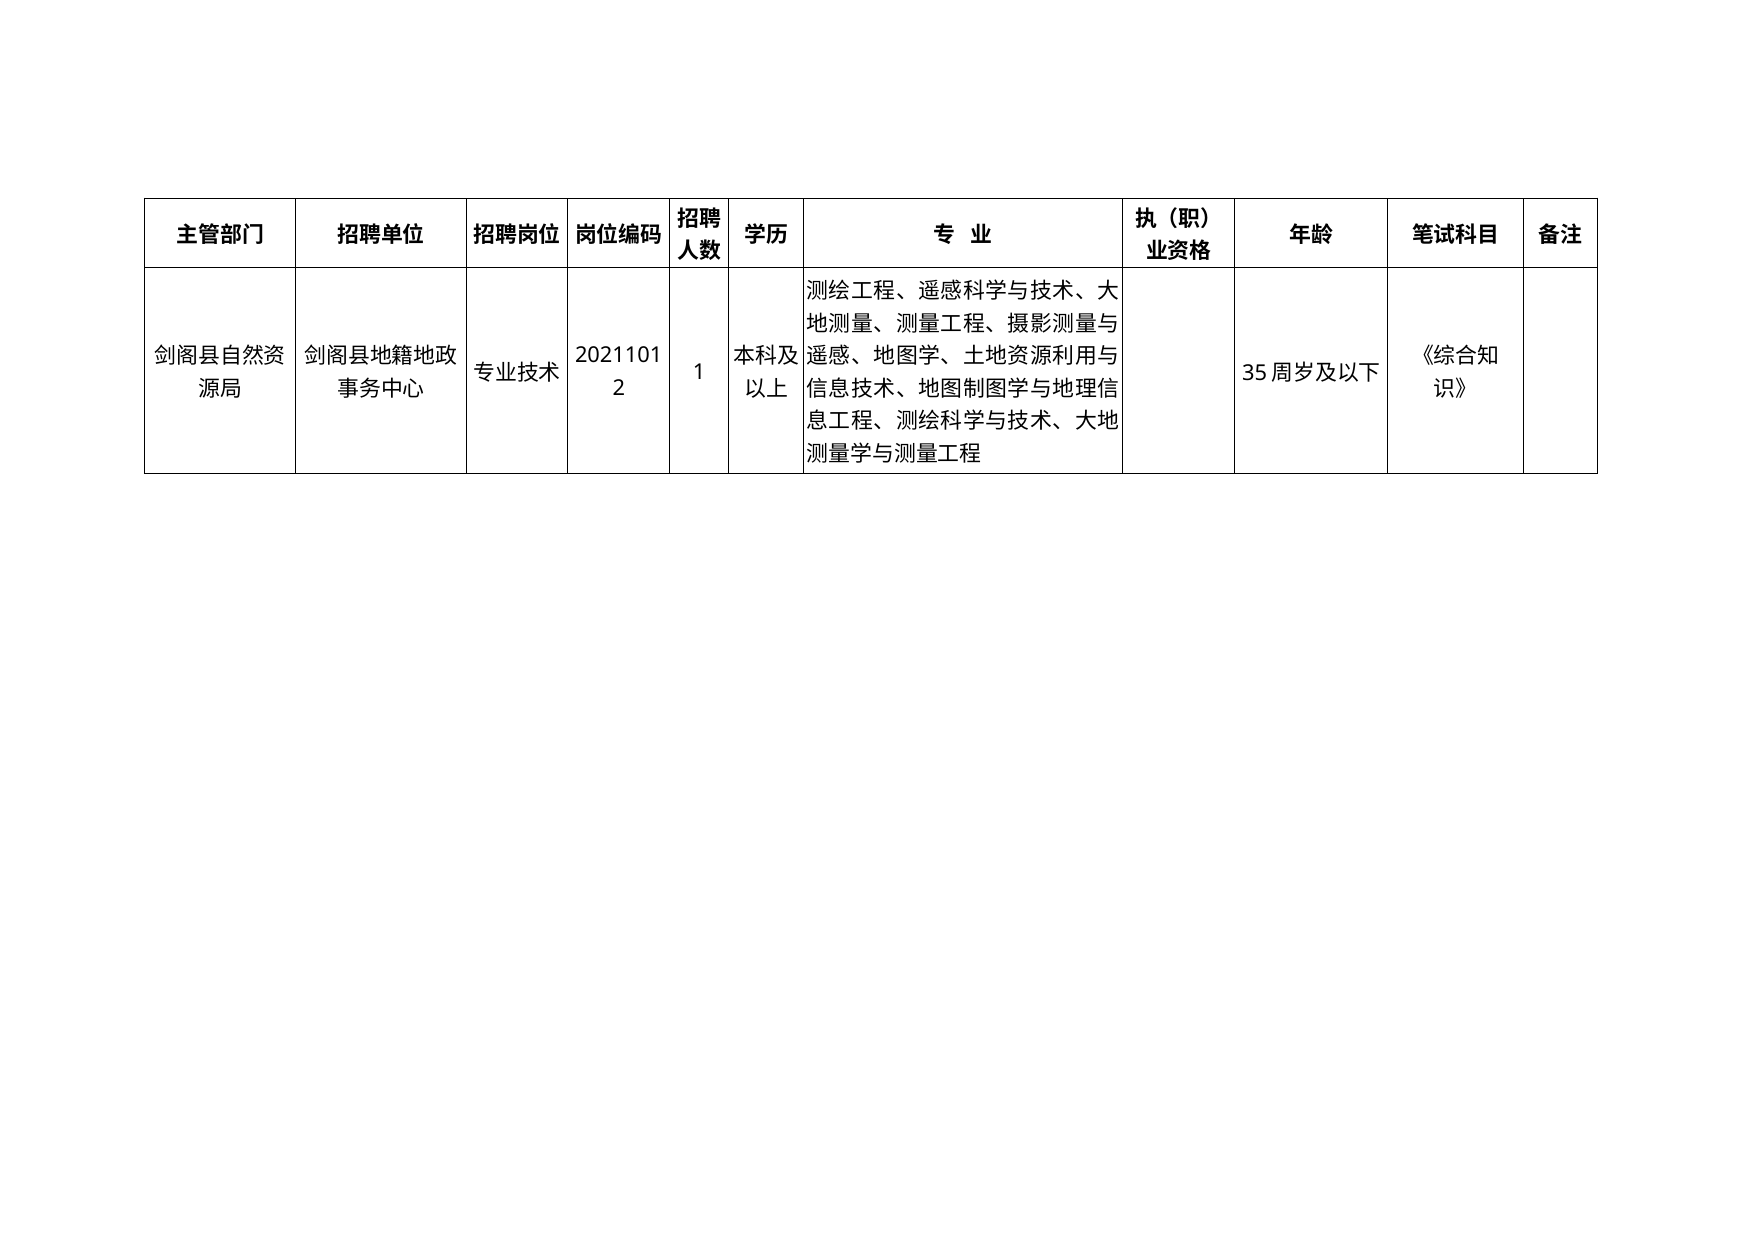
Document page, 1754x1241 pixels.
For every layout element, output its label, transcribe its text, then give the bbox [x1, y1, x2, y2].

table_cell 专业技术 [467, 268, 567, 473]
table_header 备注 [1524, 199, 1597, 267]
table_header 年龄 [1235, 199, 1387, 267]
table_header 学历 [729, 199, 803, 267]
table_cell 测绘工程、遥感科学与技术、大地测量、测量工程、摄影测量与遥感、地图学、土地资源利用与信息技术、地图制图学与地理信息工程、测绘科学与技术、大地测量学与测量工程 [804, 268, 1122, 473]
table_cell 《综合知识》 [1388, 268, 1523, 473]
table_cell 20211012 [568, 268, 669, 473]
table_cell [1123, 268, 1234, 473]
table_cell [1524, 268, 1597, 473]
table_header 招聘单位 [296, 199, 466, 267]
table_cell 剑阁县地籍地政事务中心 [296, 268, 466, 473]
table_header 主管部门 [145, 199, 295, 267]
table_header 执（职）业资格 [1123, 199, 1234, 267]
table_header 招聘岗位 [467, 199, 567, 267]
table_header 笔试科目 [1388, 199, 1523, 267]
table_cell 1 [670, 268, 728, 473]
table_cell 35周岁及以下 [1235, 268, 1387, 473]
table_header 招聘人数 [670, 199, 728, 267]
table_cell 剑阁县自然资源局 [145, 268, 295, 473]
table_cell 本科及以上 [729, 268, 803, 473]
table_header 专 业 [804, 199, 1122, 267]
table_header 岗位编码 [568, 199, 669, 267]
